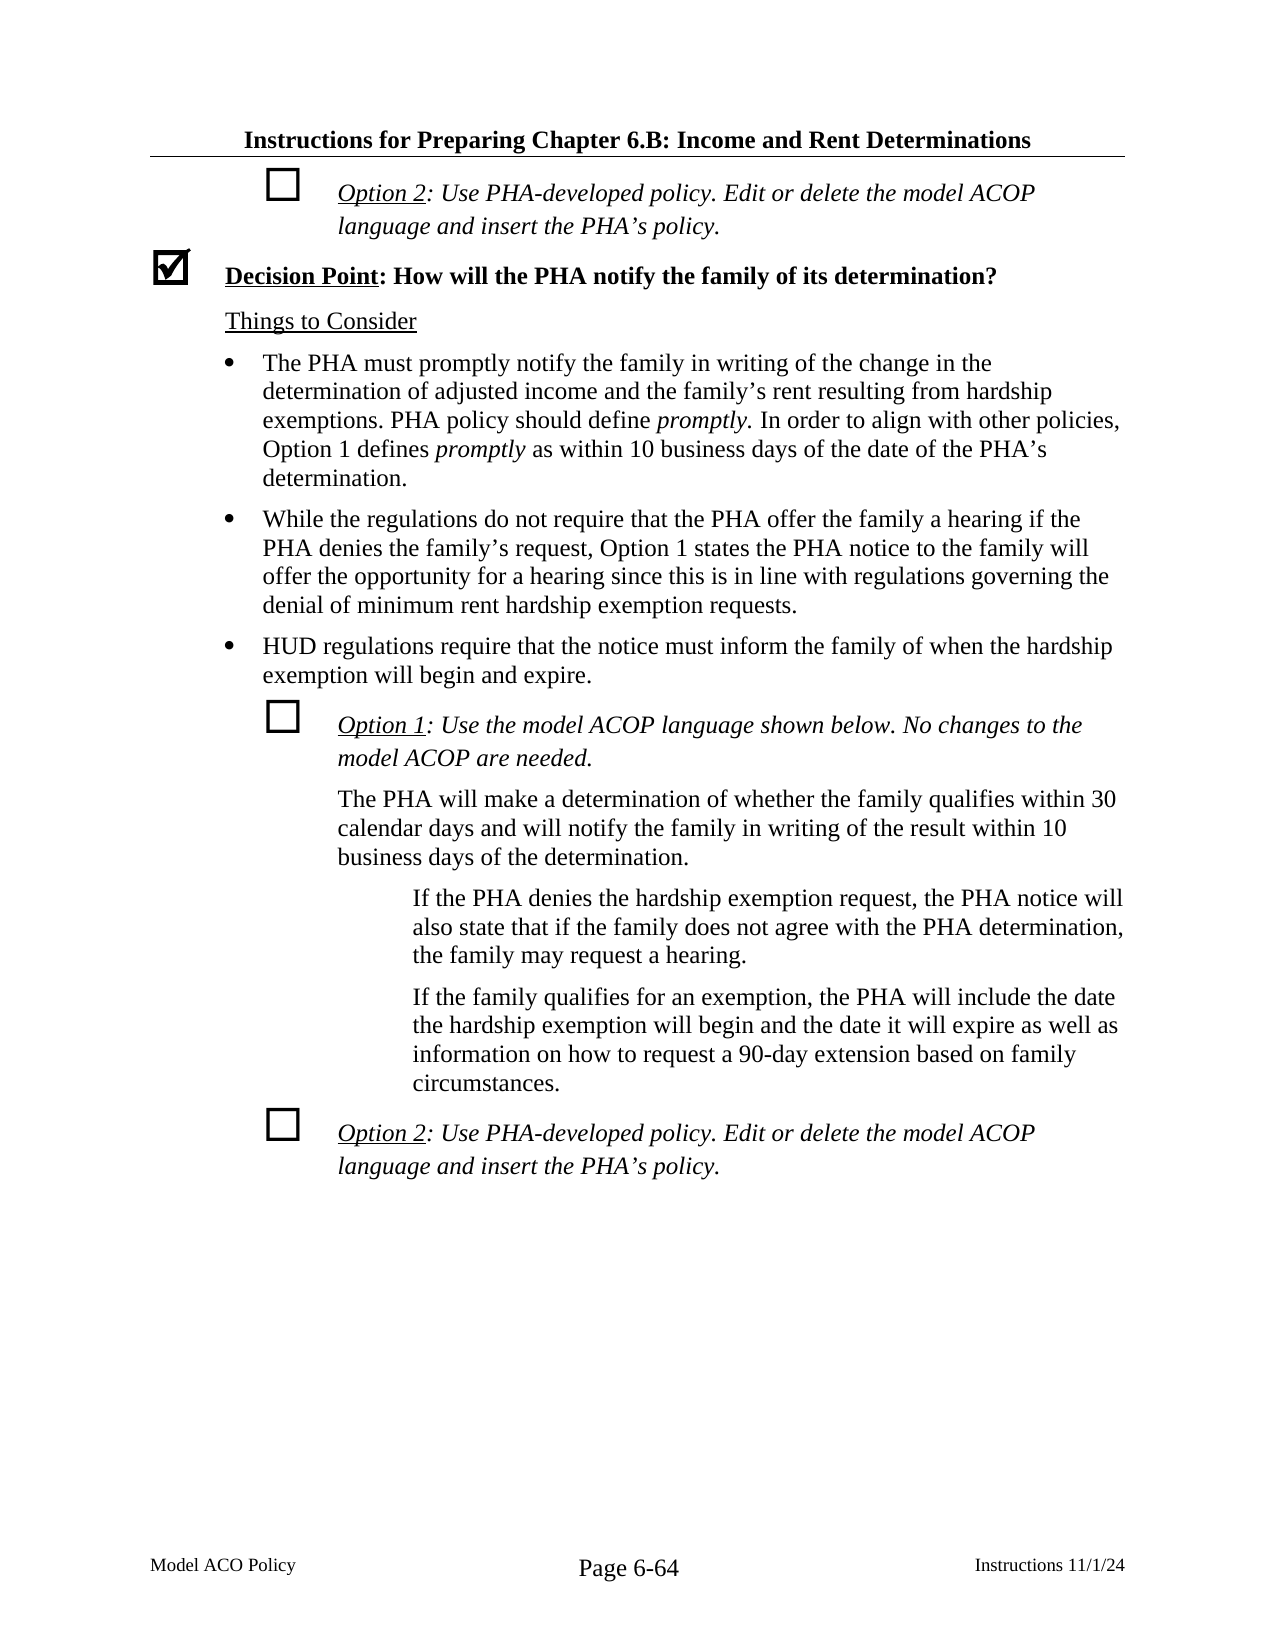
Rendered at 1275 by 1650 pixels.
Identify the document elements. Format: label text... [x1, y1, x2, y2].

text If the family qualifies for an exemption, the PHA will include the date the hardship exemption will begin and the date it will expire as well as information on how to request a 90-day extension based on family circumstances. [412, 982, 1125, 1097]
text Option 2: Use PHA-developed policy. Edit or delete the model ACOP language and insert the PHA’s policy. [262, 1109, 1125, 1180]
list While the regulations do not require that the PHA offer the family a hearing if the PHA denies the family’s request, Option 1 states the PHA notice to the family will offer the opportunity for a hearing since this is in line with regulations governing the denial of minimum rent hardship exemption requests. [225, 504, 1125, 619]
text Decision Point: How will the PHA notify the family of its determination? [150, 252, 1125, 294]
list HUD regulations require that the notice must inform the family of when the hardship exemption will begin and expire. [225, 631, 1125, 689]
text Things to Consider [225, 306, 1125, 335]
text If the PHA denies the hardship exemption request, the PHA notice will also state that if the family does not agree with the PHA determination, the family may request a hearing. [412, 883, 1125, 969]
text Option 1: Use the model ACOP language shown below. No changes to the model ACOP are needed. [262, 701, 1125, 772]
list The PHA must promptly notify the family in writing of the change in the determination of adjusted income and the family’s rent resulting from hardship exemptions. PHA policy should define promptly. In order to align with other policies, Option 1 defines promptly as within 10 business days of the date of the PHA’s determination. [225, 348, 1125, 491]
text Option 2: Use PHA-developed policy. Edit or delete the model ACOP language and insert the PHA’s policy. [262, 169, 1125, 240]
text The PHA will make a determination of whether the family qualifies within 30 calendar days and will notify the family in writing of the result within 10 business days of the determination. [337, 784, 1125, 871]
